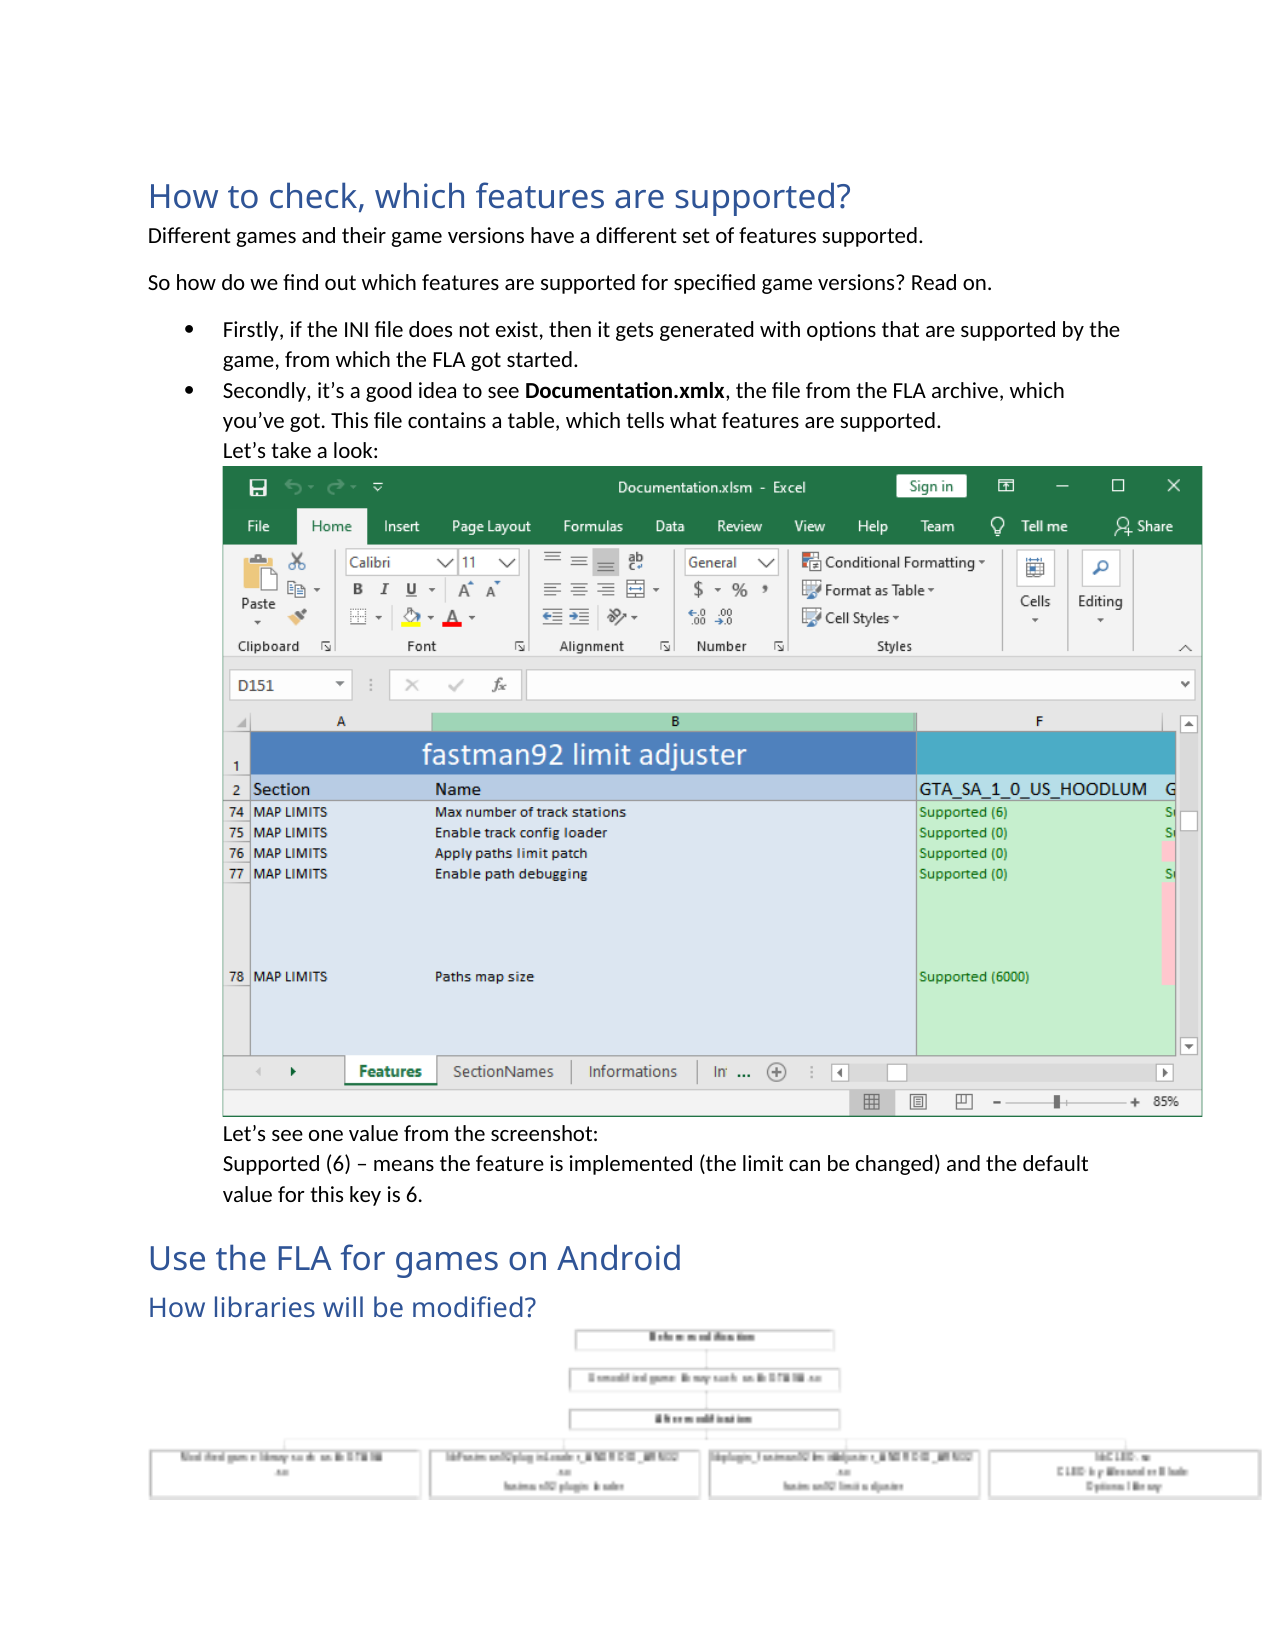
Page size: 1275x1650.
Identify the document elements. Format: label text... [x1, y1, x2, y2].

list Let’s see one value from the screenshot: [223, 1119, 1127, 1147]
list Firstly, if the INI file does not exist, then it gets generated with options that are supported by the game, from which the FLA got started. [185, 315, 1127, 373]
list Supported (6) – means the feature is implemented (the limit can be changed) and the default value for this key is 6. [223, 1149, 1127, 1208]
picture [222, 466, 1203, 1117]
subtitle Use the FLA for games on Android [148, 1235, 1127, 1280]
text Different games and their game versions have a different set of features supported. [148, 222, 1127, 249]
text So how do we find out which features are supported for specified game versions? Read on. [148, 268, 1127, 296]
subtitle How libraries will be modified? [148, 1288, 1127, 1325]
subtitle How to check, which features are supported? [148, 173, 1127, 218]
